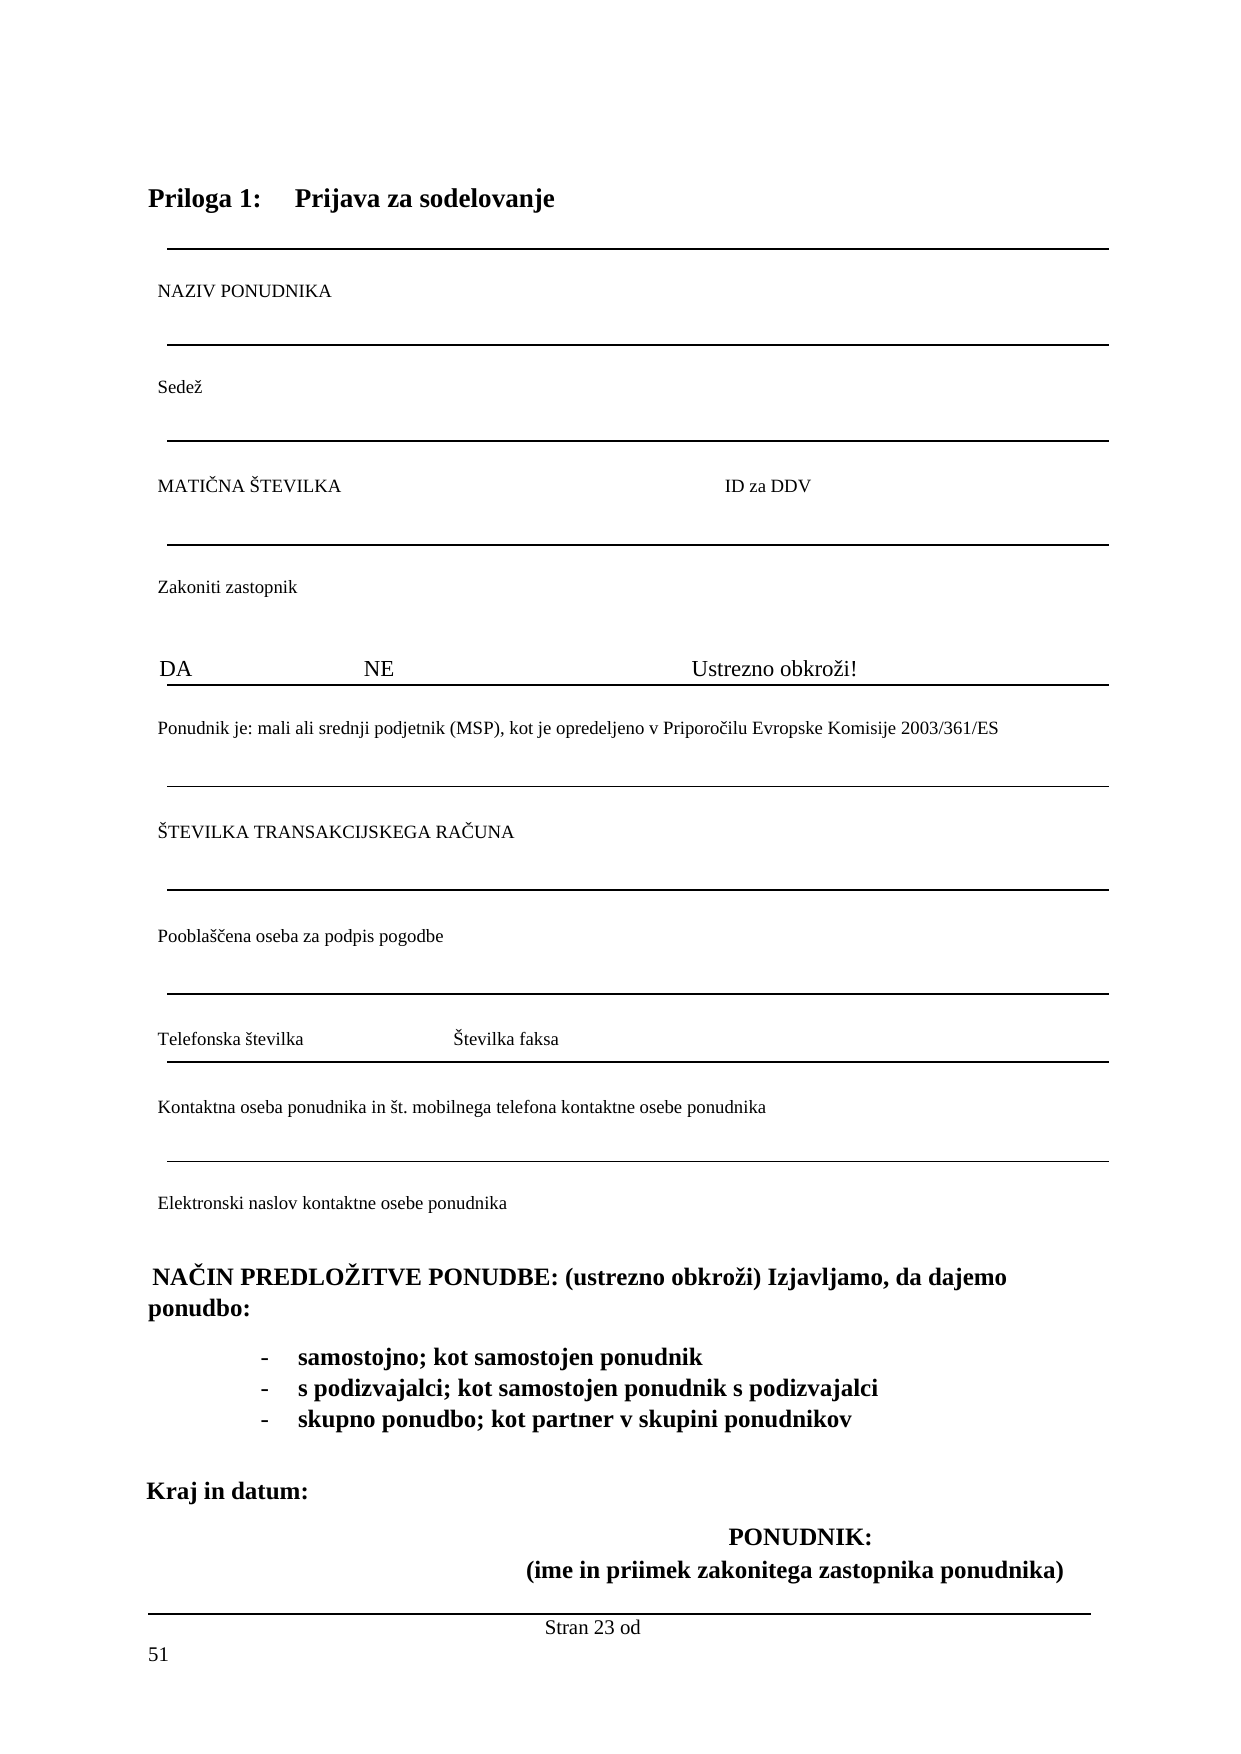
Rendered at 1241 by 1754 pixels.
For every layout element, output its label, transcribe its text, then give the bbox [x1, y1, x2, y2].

text MATIČNA ŠTEVILKA ID za DDV [157, 475, 1091, 497]
list skupno ponudbo; kot partner v skupini ponudnikov [260, 1404, 1091, 1433]
text DA NE Ustrezno obkroži! [159, 656, 1091, 682]
text NAZIV PONUDNIKA [157, 280, 1091, 301]
text Zakoniti zastopnik [157, 576, 1091, 597]
text Ponudnik je: mali ali srednji podjetnik (MSP), kot je opredeljeno v Priporočilu Evropske Komisije 2003/361/ES [157, 717, 1091, 738]
list samostojno; kot samostojen ponudnik [260, 1342, 1091, 1370]
text Elektronski naslov kontaktne osebe ponudnika [157, 1192, 1091, 1213]
subtitle Priloga 1: Prijava za sodelovanje [148, 182, 1091, 213]
text Pooblaščena oseba za podpis pogodbe [157, 924, 1091, 946]
text Kraj in datum: [146, 1476, 1091, 1505]
text Kontaktna oseba ponudnika in št. mobilnega telefona kontaktne osebe ponudnika [157, 1096, 1091, 1118]
text Sedež [157, 376, 1091, 398]
text PONUDNIK: [148, 1522, 1091, 1550]
text NAČIN PREDLOŽITVE PONUDBE: (ustrezno obkroži) Izjavljamo, da dajemo ponudbo: [148, 1262, 1091, 1321]
text ŠTEVILKA TRANSAKCIJSKEGA RAČUNA [157, 821, 1091, 842]
text (ime in priimek zakonitega zastopnika ponudnika) [148, 1556, 1091, 1584]
text Telefonska številka Številka faksa [157, 1028, 566, 1050]
list s podizvajalci; kot samostojen ponudnik s podizvajalci [260, 1373, 1091, 1401]
